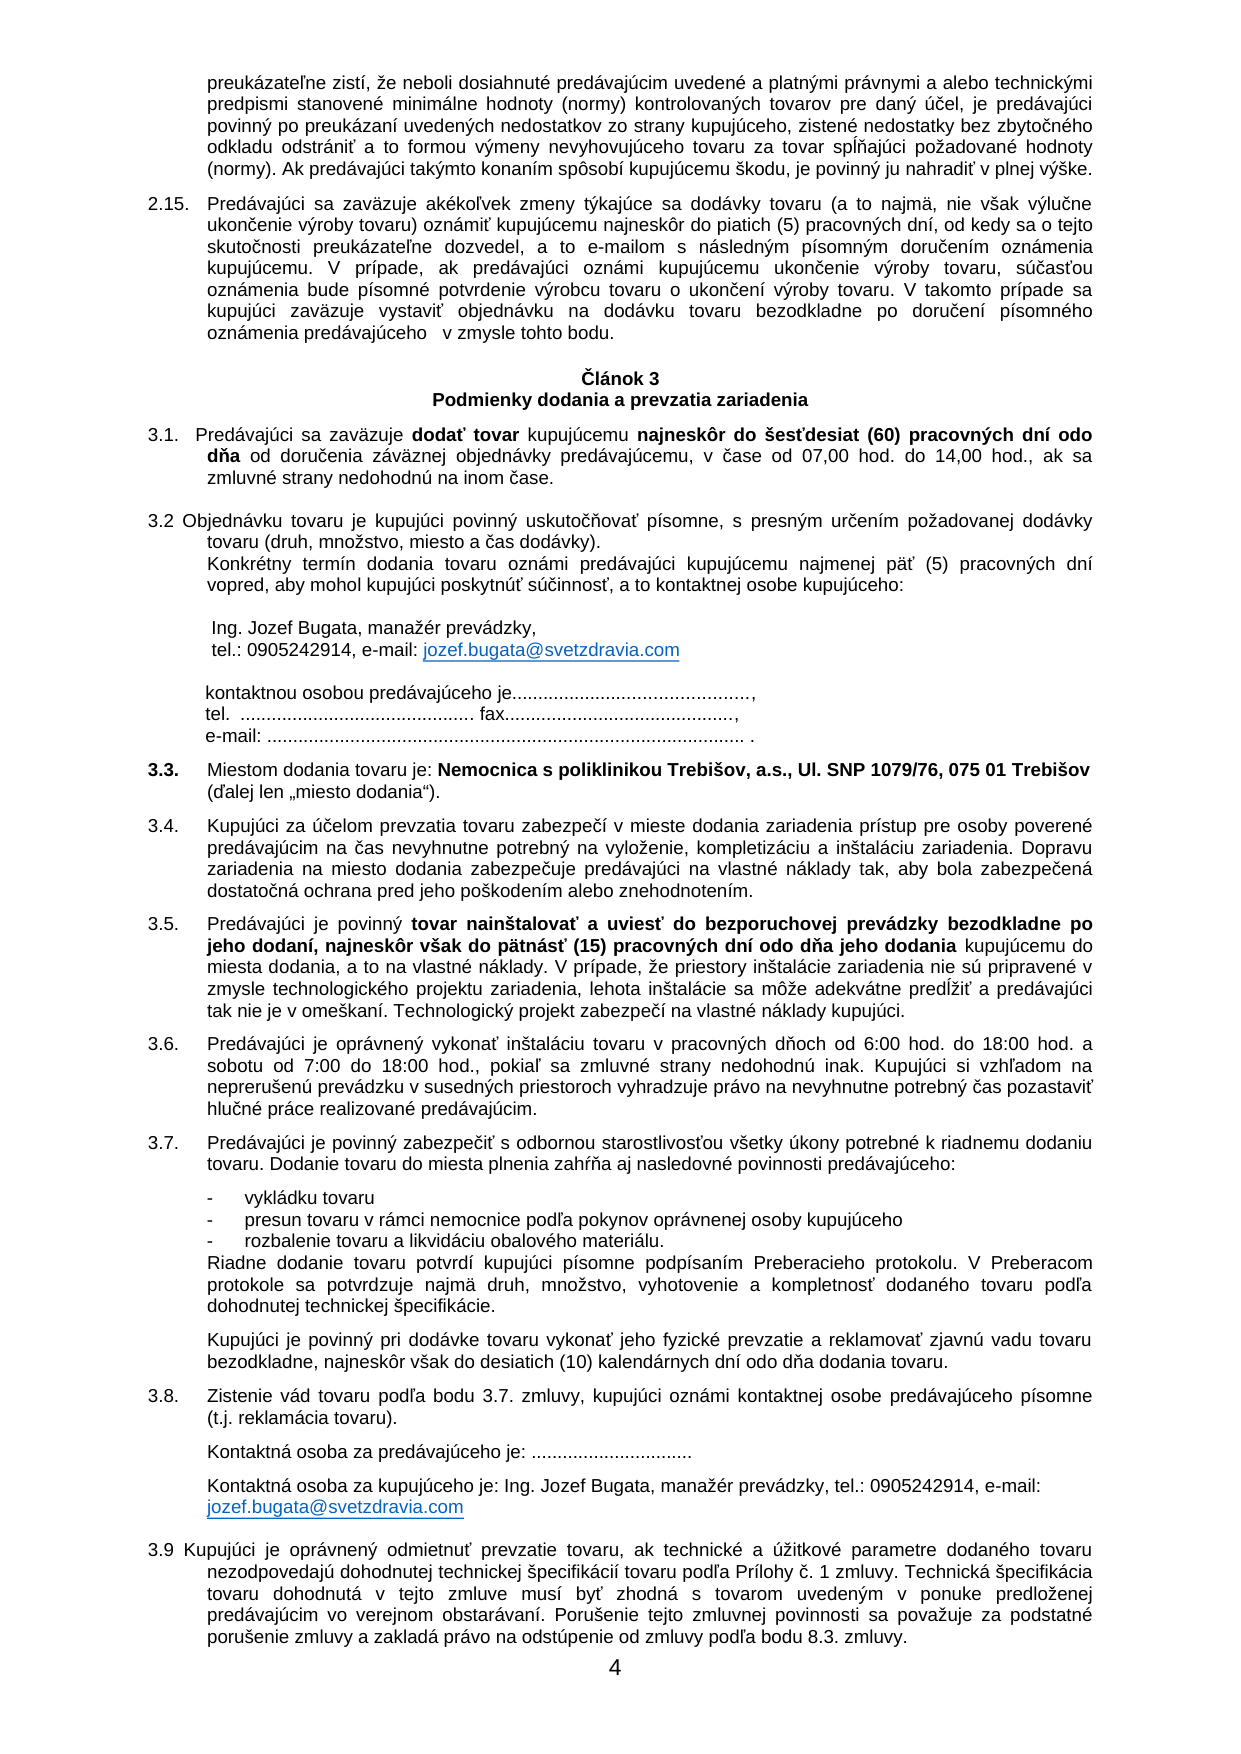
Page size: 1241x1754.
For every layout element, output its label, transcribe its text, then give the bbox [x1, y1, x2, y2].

text Podmienky dodania a prevzatia zariadenia [316, 389, 925, 411]
list rozbalenie tovaru a likvidáciu obalového materiálu. [207, 1230, 1105, 1252]
text Riadne dodanie tovaru potvrdí kupujúci písomne podpísaním Preberacieho protokolu. V Preberacom protokole sa potvrdzuje najmä druh, množstvo, vyhotovenie a kompletnosť dodaného tovaru podľa dohodnutej technickej špecifikácie. [207, 1252, 1093, 1317]
list Predávajúci je povinný tovar nainštalovať a uviesť do bezporuchovej prevádzky bezodkladne po jeho dodaní, najneskôr však do pätnásť (15) pracovných dní odo dňa jeho dodania kupujúcemu do miesta dodania, a to na vlastné náklady. V prípade, že priestory inštalácie zariadenia nie sú pripravené v zmysle technologického projektu zariadenia, lehota inštalácie sa môže adekvátne predĺžiť a predávajúci tak nie je v omeškaní. Technologický projekt zabezpečí na vlastné náklady kupujúci. [148, 913, 1093, 1021]
list Miestom dodania tovaru je: Nemocnica s poliklinikou Trebišov, a.s., Ul. SNP 1079/76, 075 01 Trebišov [148, 759, 1105, 780]
text Ing. Jozef Bugata, manažér prevádzky, [211, 617, 1105, 639]
text Kupujúci je povinný pri dodávke tovaru vykonať jeho fyzické prevzatie a reklamovať zjavnú vadu tovaru bezodkladne, najneskôr však do desiatich (10) kalendárnych dní odo dňa dodania tovaru. [207, 1329, 1092, 1372]
text 3.9 Kupujúci je oprávnený odmietnuť prevzatie tovaru, ak technické a úžitkové parametre dodaného tovaru nezodpovedajú dohodnutej technickej špecifikácií tovaru podľa Prílohy č. 1 zmluvy. Technická špecifikácia tovaru dohodnutá v tejto zmluve musí byť zhodná s tovarom uvedeným v ponuke predloženej predávajúcim vo verejnom obstarávaní. Porušenie tejto zmluvnej povinnosti sa považuje za podstatné porušenie zmluvy a zakladá právo na odstúpenie od zmluvy podľa bodu 8.3. zmluvy. [148, 1539, 1093, 1647]
text Konkrétny termín dodania tovaru oznámi predávajúci kupujúcemu najmenej päť (5) pracovných dní vopred, aby mohol kupujúci poskytnúť súčinnosť, a to kontaktnej osobe kupujúceho: [207, 553, 1092, 596]
list Predávajúci je povinný zabezpečiť s odbornou starostlivosťou všetky úkony potrebné k riadnemu dodaniu tovaru. Dodanie tovaru do miesta plnenia zahŕňa aj nasledovné povinnosti predávajúceho: [148, 1132, 1093, 1175]
subtitle Článok 3 [316, 367, 925, 389]
list presun tovaru v rámci nemocnice podľa pokynov oprávnenej osoby kupujúceho [207, 1209, 1105, 1230]
text e-mail: ............................................................................................ . [205, 725, 1105, 747]
text 3.1. Predávajúci sa zaväzuje dodať tovar kupujúcemu najneskôr do šesťdesiat (60) pracovných dní odo dňa od doručenia záväznej objednávky predávajúcemu, v čase od 07,00 hod. do 14,00 hod., ak sa zmluvné strany nedohodnú na inom čase. [148, 423, 1093, 488]
text tel.: 0905242914, e-mail: jozef.bugata@svetzdravia.com [211, 639, 1105, 660]
list Predávajúci sa zaväzuje akékoľvek zmeny týkajúce sa dodávky tovaru (a to najmä, nie však výlučne ukončenie výroby tovaru) oznámiť kupujúcemu najneskôr do piatich (5) pracovných dní, od kedy sa o tejto skutočnosti preukázateľne dozvedel, a to e-mailom s následným písomným doručením oznámenia kupujúcemu. V prípade, ak predávajúci oznámi kupujúcemu ukončenie výroby tovaru, súčasťou oznámenia bude písomné potvrdenie výrobcu tovaru o ukončení výroby tovaru. V takomto prípade sa kupujúci zaväzuje vystaviť objednávku na dodávku tovaru bezodkladne po doručení písomného oznámenia predávajúceho v zmysle tohto bodu. [148, 192, 1093, 343]
text Kontaktná osoba za kupujúceho je: Ing. Jozef Bugata, manažér prevádzky, tel.: 0905242914, e-mail: jozef.bugata@svetzdravia.com [207, 1474, 1042, 1517]
text preukázateľne zistí, že neboli dosiahnuté predávajúcim uvedené a platnými právnymi a alebo technickými predpismi stanovené minimálne hodnoty (normy) kontrolovaných tovarov pre daný účel, je predávajúci povinný po preukázaní uvedených nedostatkov zo strany kupujúceho, zistené nedostatky bez zbytočného odkladu odstrániť a to formou výmeny nevyhovujúceho tovaru za tovar spĺňajúci požadované hodnoty (normy). Ak predávajúci takýmto konaním spôsobí kupujúcemu škodu, je povinný ju nahradiť v plnej výške. [207, 72, 1093, 179]
list Predávajúci je oprávnený vykonať inštaláciu tovaru v pracovných dňoch od 6:00 hod. do 18:00 hod. a sobotu od 7:00 do 18:00 hod., pokiaľ sa zmluvné strany nedohodnú inak. Kupujúci si vzhľadom na neprerušenú prevádzku v susedných priestoroch vyhradzuje právo na nevyhnutne potrebný čas pozastaviť hlučné práce realizované predávajúcim. [148, 1033, 1093, 1119]
text (ďalej len „miesto dodania“). [207, 781, 1105, 802]
list vykládku tovaru [207, 1187, 1105, 1209]
list Kupujúci za účelom prevzatia tovaru zabezpečí v mieste dodania zariadenia prístup pre osoby poverené predávajúcim na čas nevyhnutne potrebný na vyloženie, kompletizáciu a inštaláciu zariadenia. Dopravu zariadenia na miesto dodania zabezpečuje predávajúci na vlastné náklady tak, aby bola zabezpečená dostatočná ochrana pred jeho poškodením alebo znehodnotením. [148, 815, 1093, 901]
list Zistenie vád tovaru podľa bodu 3.7. zmluvy, kupujúci oznámi kontaktnej osobe predávajúceho písomne (t.j. reklamácia tovaru). [148, 1385, 1092, 1428]
text Kontaktná osoba za predávajúceho je: ............................... [207, 1440, 1105, 1462]
text 3.2 Objednávku tovaru je kupujúci povinný uskutočňovať písomne, s presným určením požadovanej dodávky tovaru (druh, množstvo, miesto a čas dodávky). [148, 509, 1093, 553]
text tel. ............................................. fax , [205, 704, 1105, 725]
text kontaktnou osobou predávajúceho je , [205, 682, 1105, 704]
